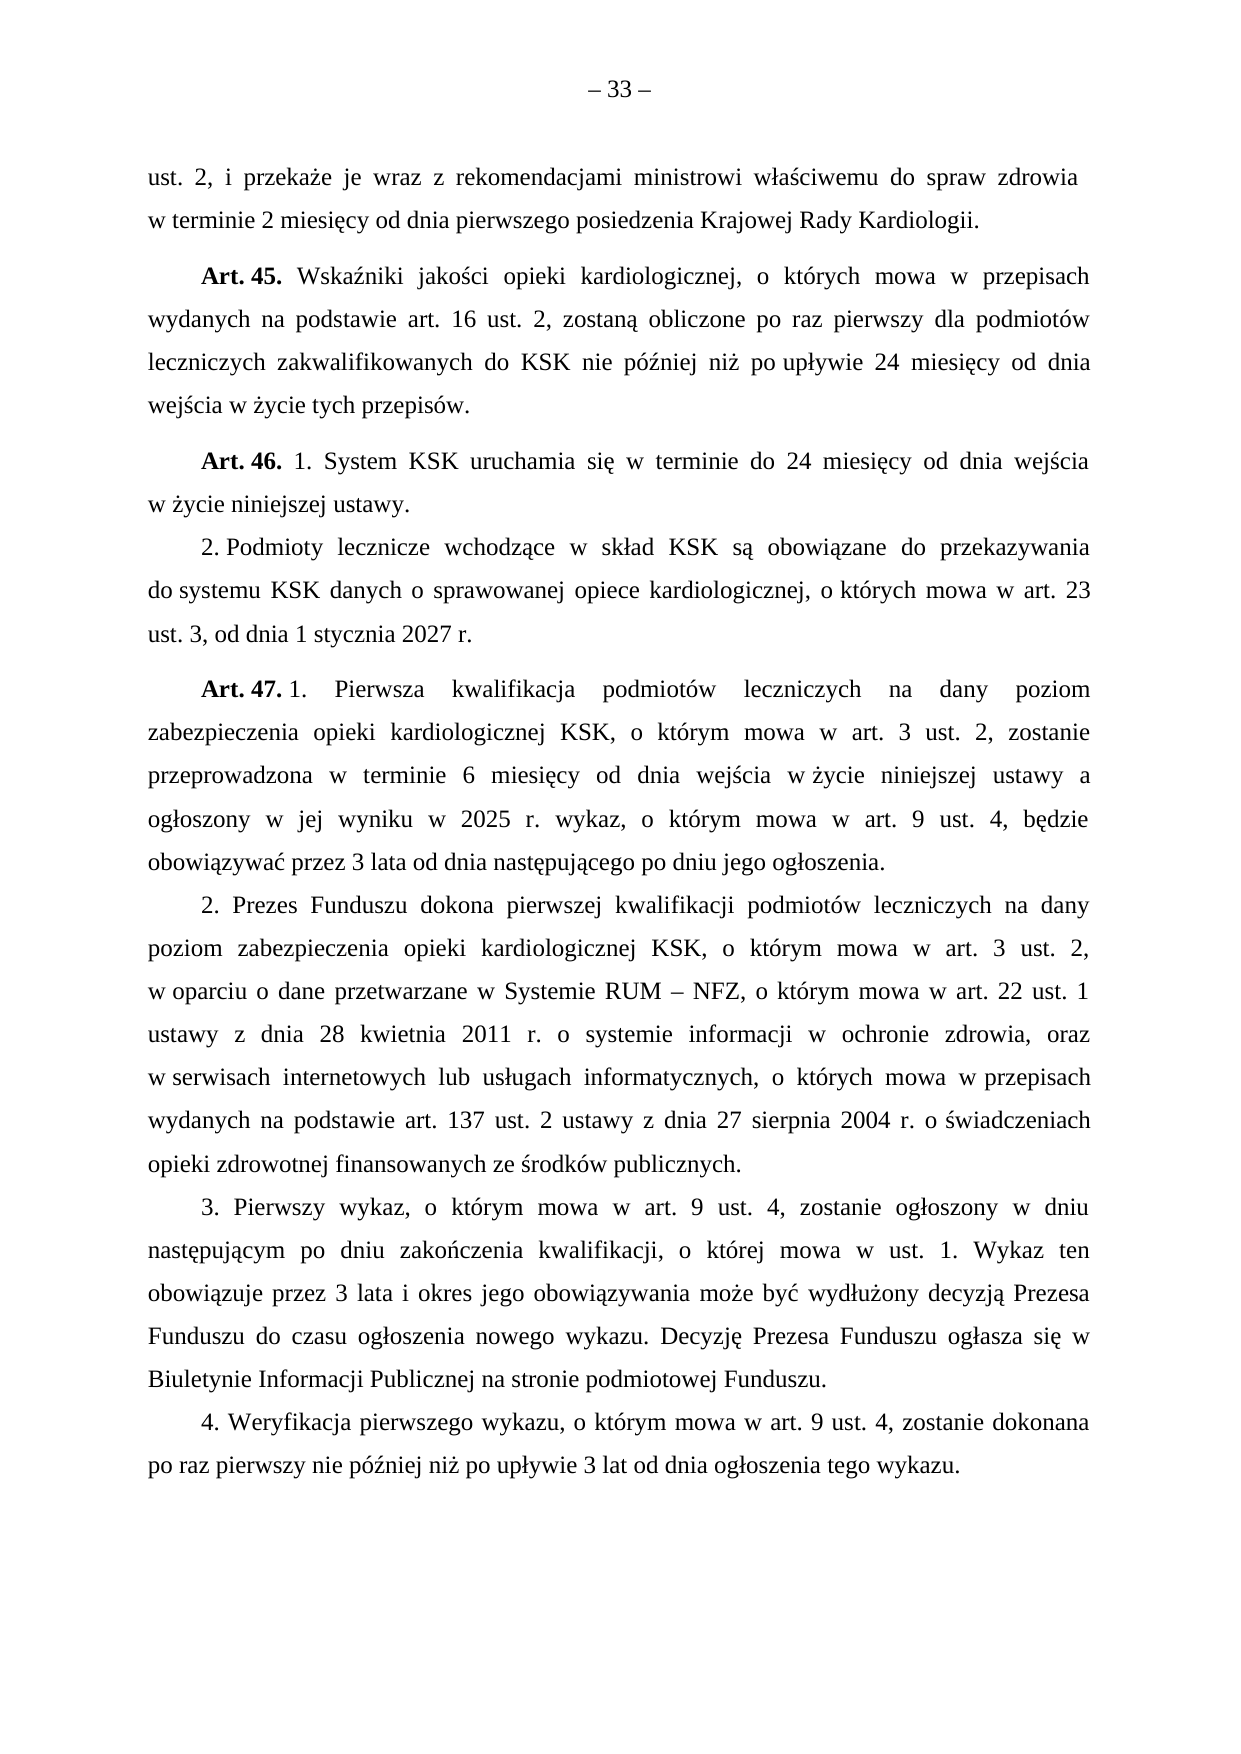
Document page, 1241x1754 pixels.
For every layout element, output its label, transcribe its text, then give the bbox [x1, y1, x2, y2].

text 2. Podmioty lecznicze wchodzące w skład KSK są obowiązane do przekazywania do systemu KSK danych o sprawowanej opiece kardiologicznej, o których mowa w art. 23 ust. 3, od dnia 1 stycznia 2027 r. [148, 532, 1091, 647]
text Art. 45. Wskaźniki jakości opieki kardiologicznej, o których mowa w przepisach wydanych na podstawie art. 16 ust. 2, zostaną obliczone po raz pierwszy dla podmiotów leczniczych zakwalifikowanych do KSK nie później niż po upływie 24 miesięcy od dnia wejścia w życie tych przepisów. [148, 261, 1091, 419]
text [148, 162, 1091, 234]
text 3. Pierwszy wykaz, o którym mowa w art. 9 ust. 4, zostanie ogłoszony w dniu następującym po dniu zakończenia kwalifikacji, o której mowa w ust. 1. Wykaz ten obowiązuje przez 3 lata i okres jego obowiązywania może być wydłużony decyzją Prezesa Funduszu do czasu ogłoszenia nowego wykazu. Decyzję Prezesa Funduszu ogłasza się w Biuletynie Informacji Publicznej na stronie podmiotowej Funduszu. [148, 1192, 1091, 1393]
text Art. 47. 1. Pierwsza kwalifikacja podmiotów leczniczych na dany poziom zabezpieczenia opieki kardiologicznej KSK, o którym mowa w art. 3 ust. 2, zostanie przeprowadzona w terminie 6 miesięcy od dnia wejścia w życie niniejszej ustawy a ogłoszony w jej wyniku w 2025 r. wykaz, o którym mowa w art. 9 ust. 4, będzie obowiązywać przez 3 lata od dnia następującego po dniu jego ogłoszenia. [148, 674, 1091, 876]
text 4. Weryfikacja pierwszego wykazu, o którym mowa w art. 9 ust. 4, zostanie dokonana po raz pierwszy nie później niż po upływie 3 lat od dnia ogłoszenia tego wykazu. [148, 1407, 1091, 1479]
text Art. 46. 1. System KSK uruchamia się w terminie do 24 miesięcy od dnia wejścia w życie niniejszej ustawy. [148, 446, 1091, 518]
text 2. Prezes Funduszu dokona pierwszej kwalifikacji podmiotów leczniczych na dany poziom zabezpieczenia opieki kardiologicznej KSK, o którym mowa w art. 3 ust. 2, w oparciu o dane przetwarzane w Systemie RUM – NFZ, o którym mowa w art. 22 ust. 1 ustawy z dnia 28 kwietnia 2011 r. o systemie informacji w ochronie zdrowia, oraz w serwisach internetowych lub usługach informatycznych, o których mowa w przepisach wydanych na podstawie art. 137 ust. 2 ustawy z dnia 27 sierpnia 2004 r. o świadczeniach opieki zdrowotnej finansowanych ze środków publicznych. [148, 890, 1091, 1177]
